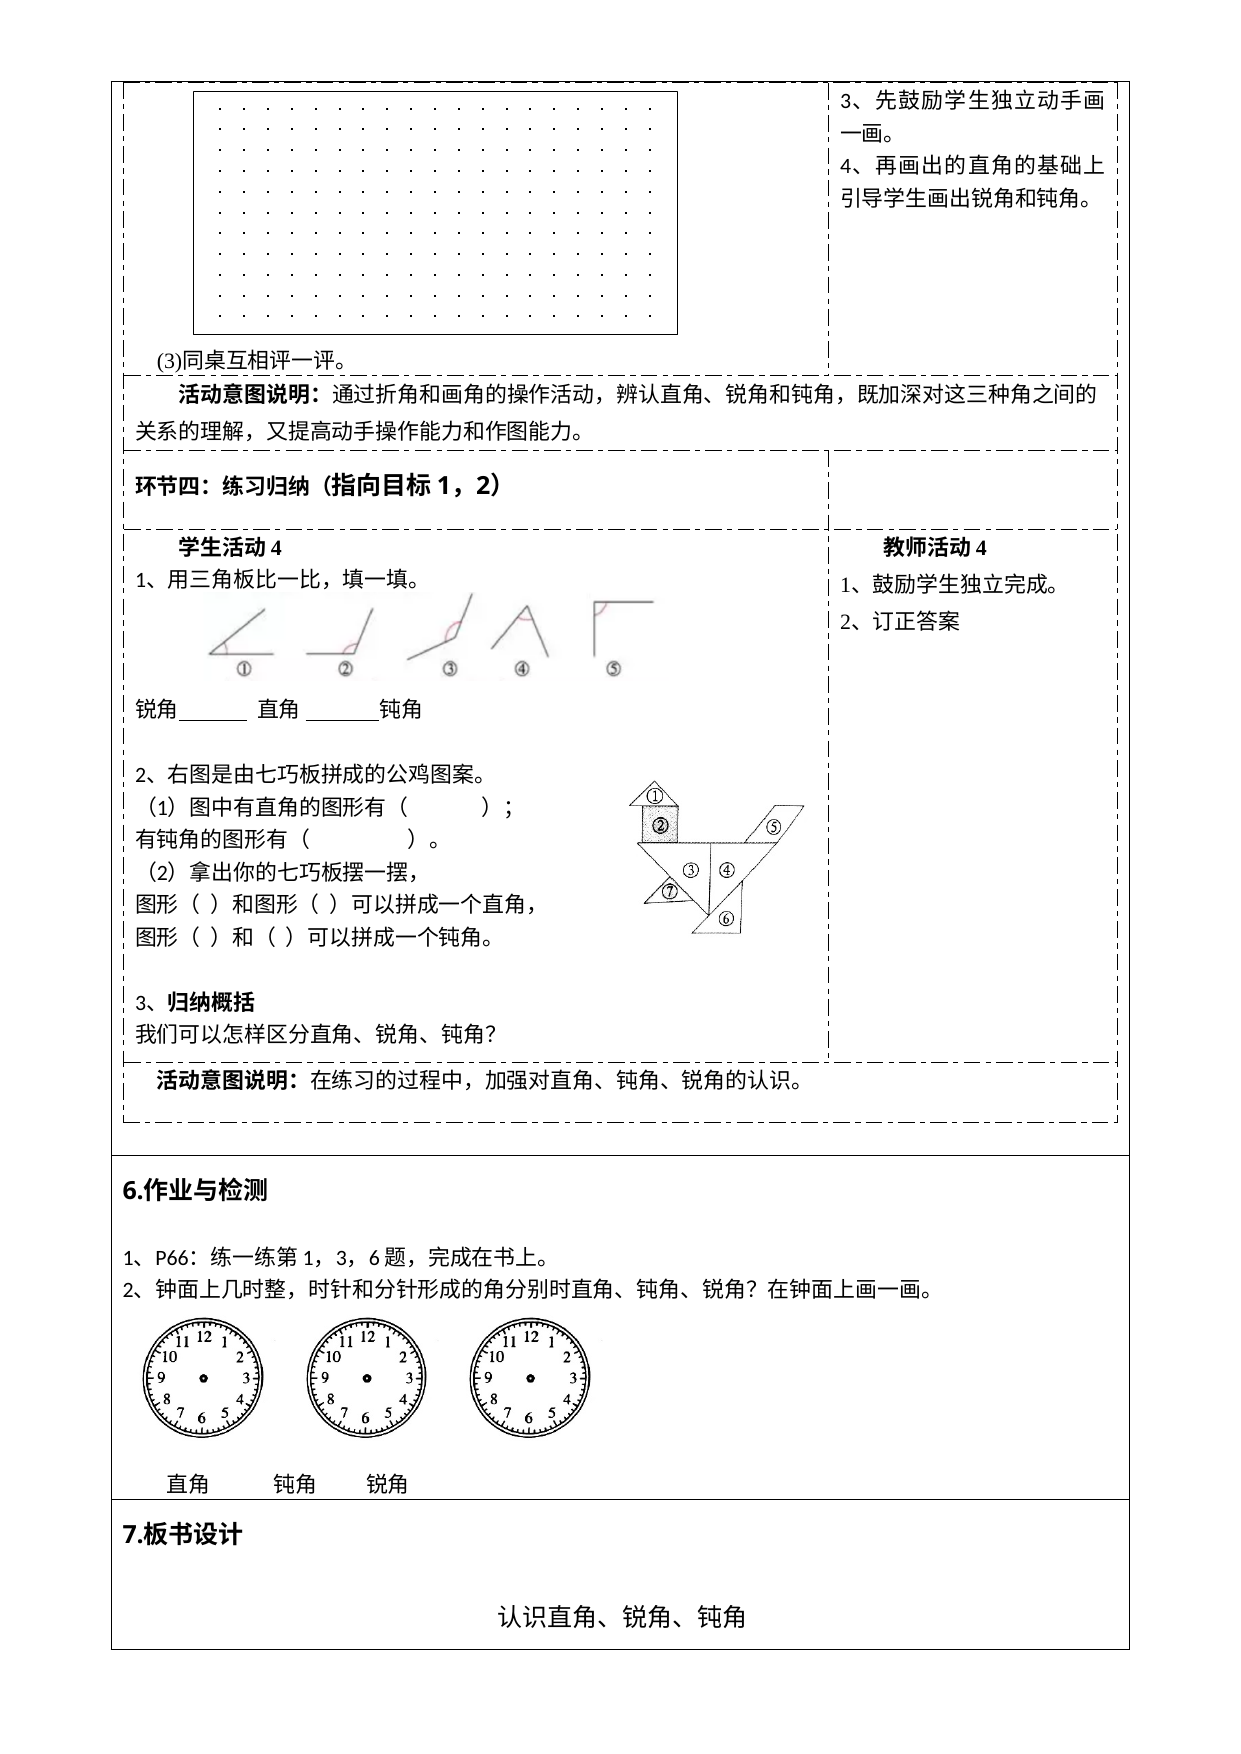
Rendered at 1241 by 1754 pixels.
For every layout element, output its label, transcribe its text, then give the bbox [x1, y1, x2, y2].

table_cell 5.学习过程设计 [112, 82, 1129, 1155]
picture [190, 87, 680, 337]
table_cell 6.作业与检测 1、P66：练一练第1，3，6题，完成在书上。 2、钟面上几时整，时针和分针形成的角分别时直角、钝角、锐角？在钟面上画一画。 直角 钝角 锐角 [112, 1156, 1129, 1499]
picture [203, 592, 670, 681]
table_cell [112, 1500, 1129, 1648]
picture [616, 762, 820, 940]
picture [122, 1304, 614, 1456]
